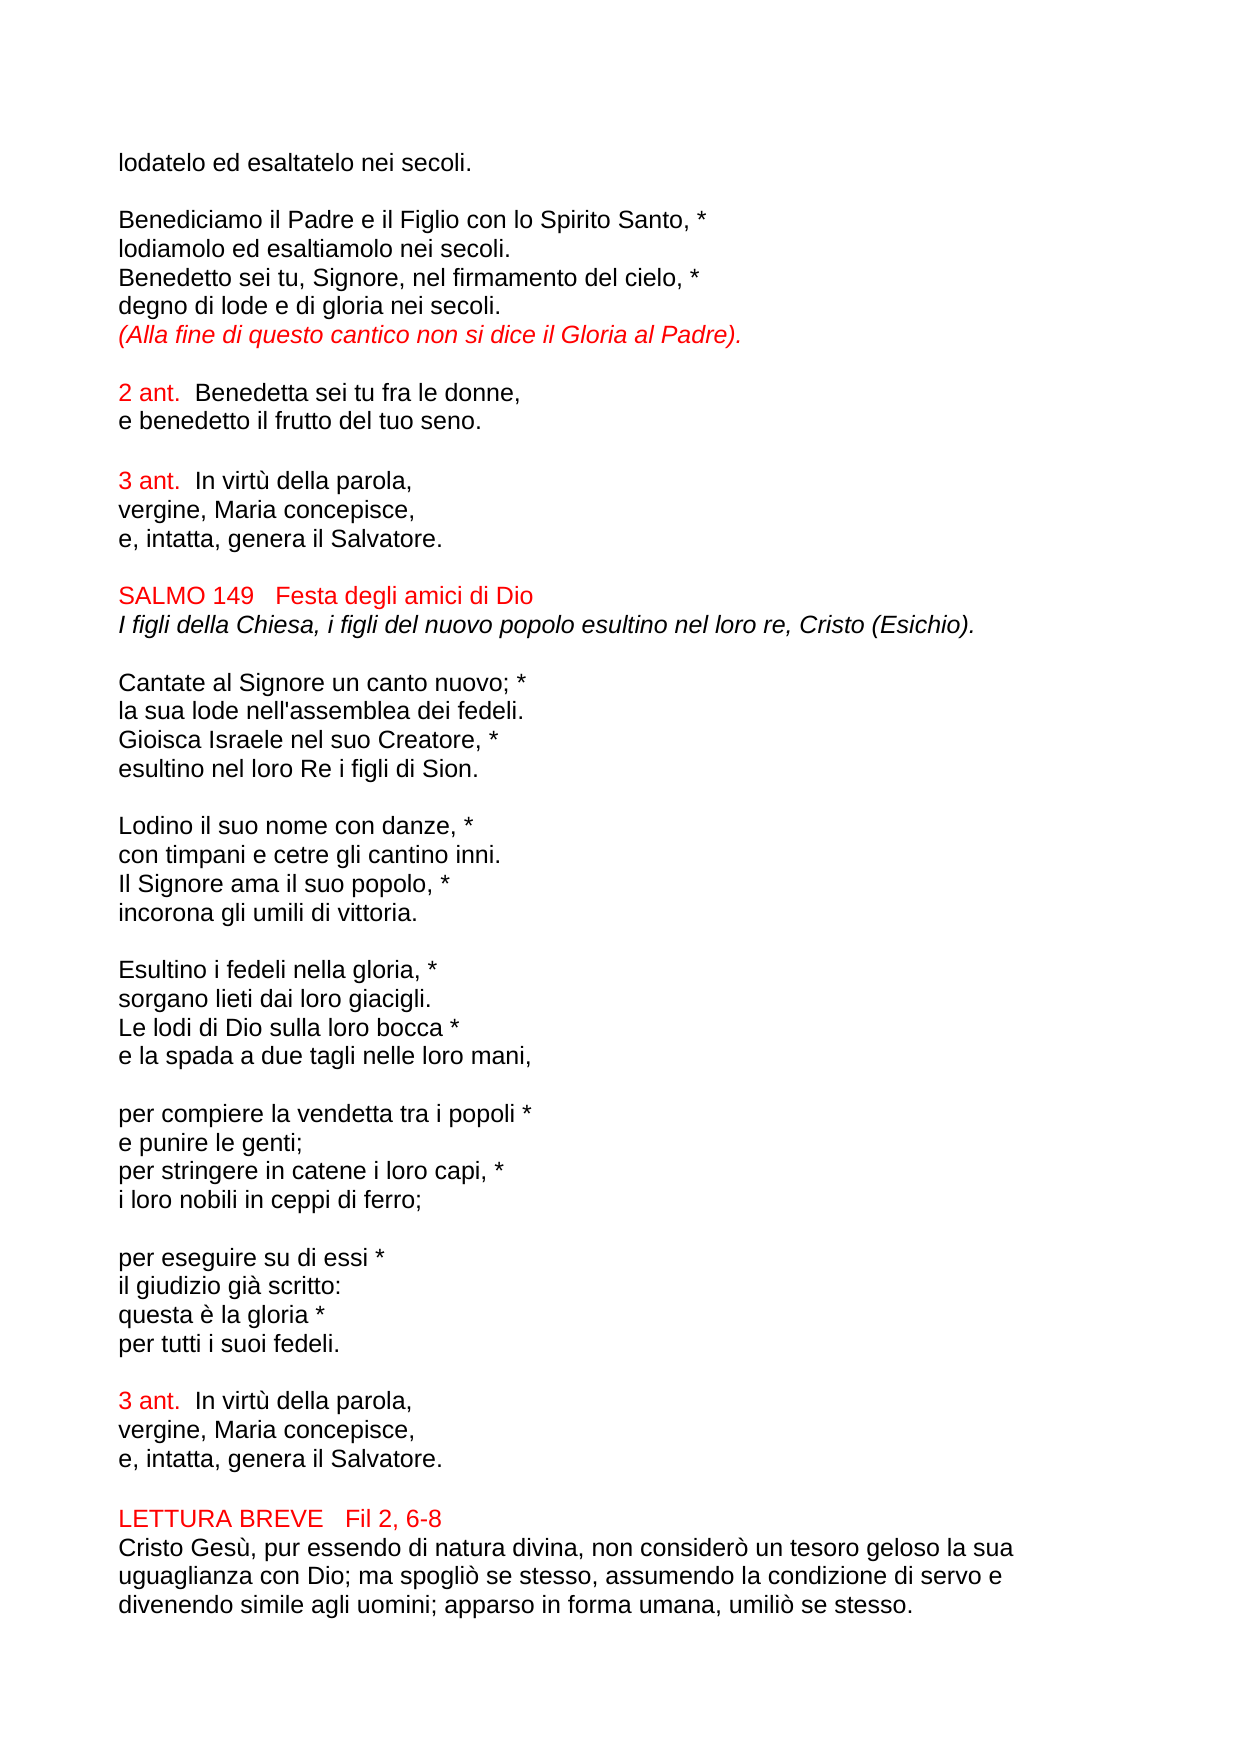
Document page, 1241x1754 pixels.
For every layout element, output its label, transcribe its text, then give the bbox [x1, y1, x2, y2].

text 3 ant. In virtù della parola, vergine, Maria concepisce, e, intatta, genera il Salvatore. SALMO 149 Festa degli amici di Dio I figli della Chiesa, i figli del nuovo popolo esultino nel loro re, Cristo (Esichio). Cantate al Signore un canto nuovo; * la sua lode nell'assemblea dei fedeli. Gioisca Israele nel suo Creatore, * esultino nel loro Re i figli di Sion. Lodino il suo nome con danze, * con timpani e cetre gli cantino inni. Il Signore ama il suo popolo, * incorona gli umili di vittoria. Esultino i fedeli nella gloria, * sorgano lieti dai loro giacigli. Le lodi di Dio sulla loro bocca * e la spada a due tagli nelle loro mani, per compiere la vendetta tra i popoli * e punire le genti; per stringere in catene i loro capi, * i loro nobili in ceppi di ferro; per eseguire su di essi * il giudizio già scritto: questa è la gloria * per tutti i suoi fedeli. 3 ant. In virtù della parola, vergine, Maria concepisce, e, intatta, genera il Salvatore. [118, 466, 1122, 1504]
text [118, 148, 1122, 320]
text (Alla fine di questo cantico non si dice il Gloria al Padre). 2 ant. Benedetta sei tu fra le donne, e benedetto il frutto del tuo seno. [118, 320, 1122, 435]
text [118, 1504, 1122, 1619]
